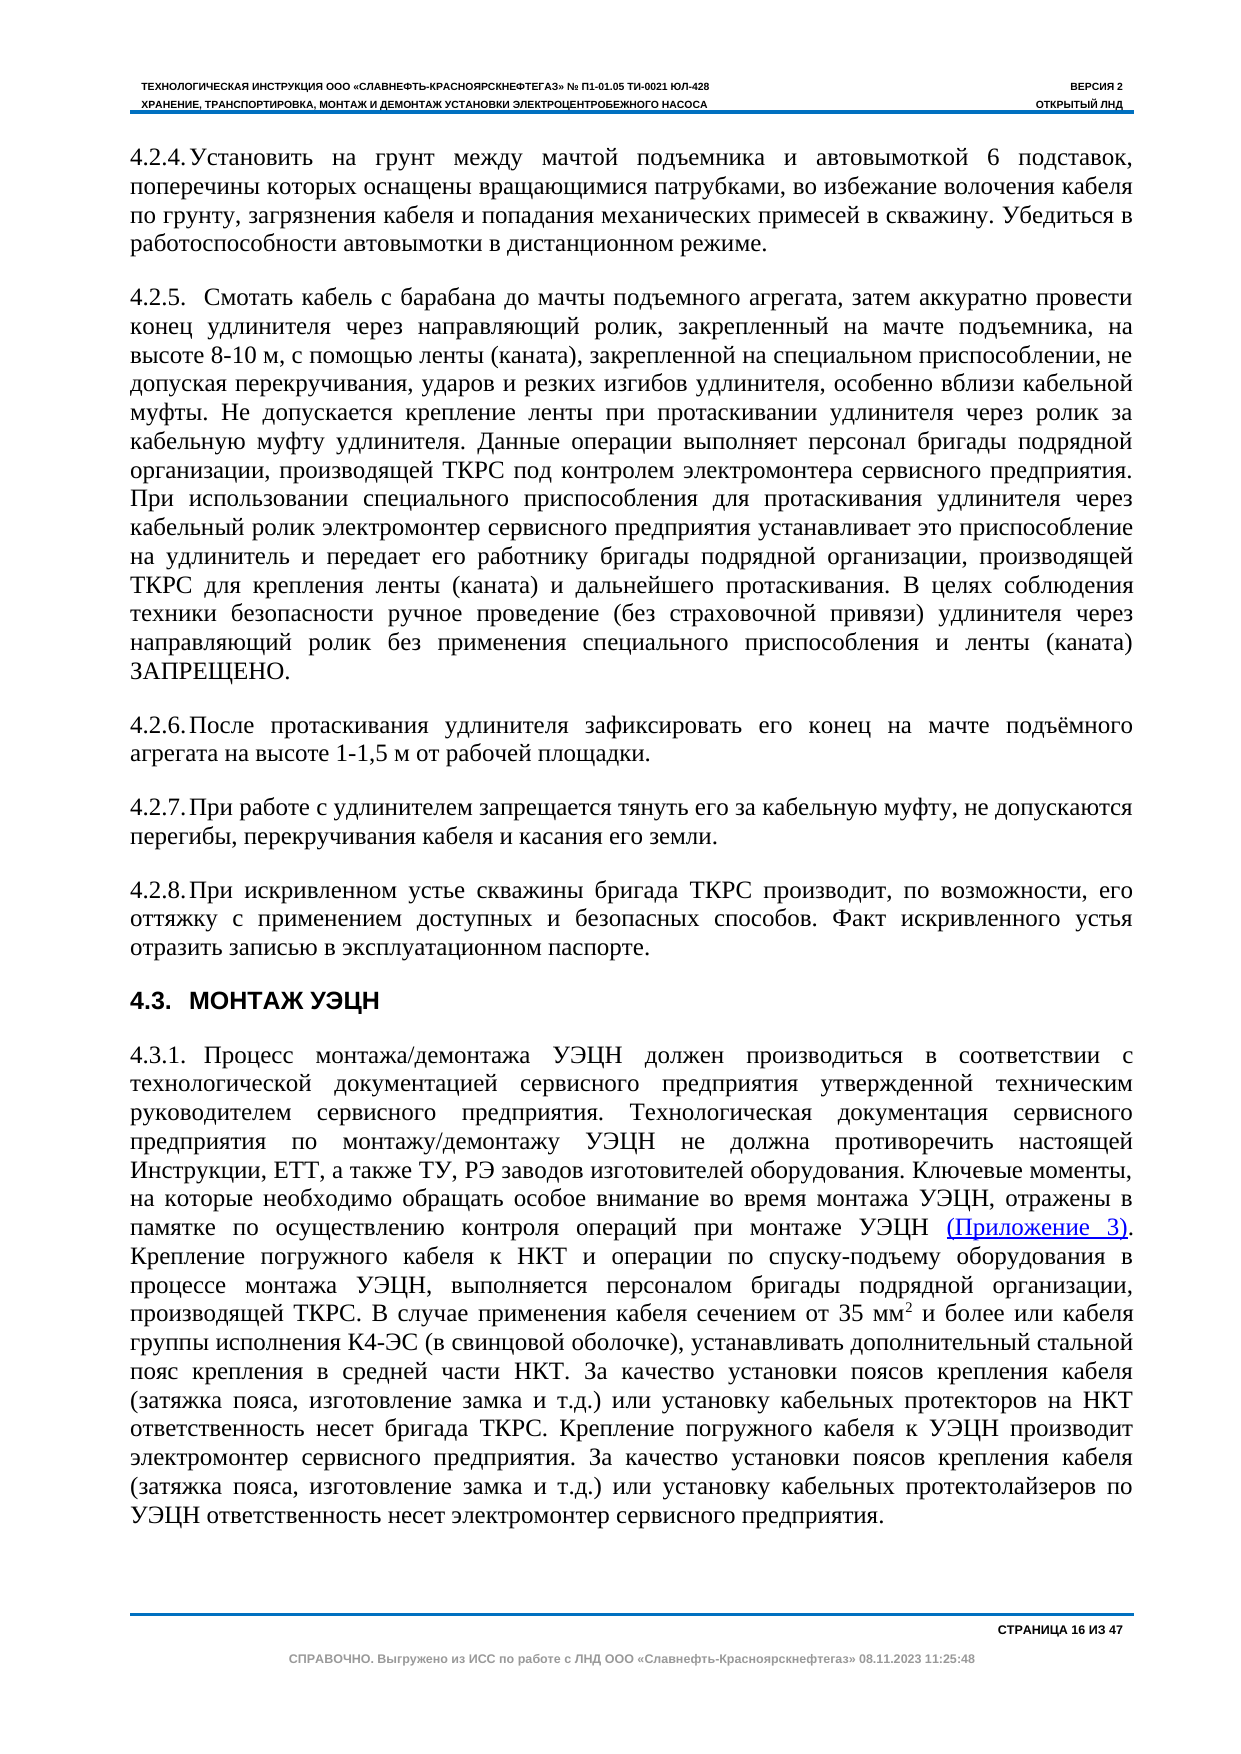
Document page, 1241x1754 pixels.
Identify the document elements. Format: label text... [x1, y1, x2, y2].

list Установить на грунт между мачтой подъемника и автовымоткой 6 подставок, поперечины которых оснащены вращающимися патрубками, во избежание волочения кабеля по грунту, загрязнения кабеля и попадания механических примесей в скважину. Убедиться в работоспособности автовымотки в дистанционном режиме. [130, 142, 1134, 257]
list При искривленном устье скважины бригада ТКРС производит, по возможности, его оттяжку с применением доступных и безопасных способов. Факт искривленного устья отразить записью в эксплуатационном паспорте. [130, 875, 1134, 961]
list МОНТАЖ УЭЦН [130, 986, 1134, 1015]
list Процесс монтажа/демонтажа УЭЦН должен производиться в соответствии с технологической документацией сервисного предприятия утвержденной техническим руководителем сервисного предприятия. Технологическая документация сервисного предприятия по монтажу/демонтажу УЭЦН не должна противоречить настоящей Инструкции, ЕТТ, а также ТУ, РЭ заводов изготовителей оборудования. Ключевые моменты, на которые необходимо обращать особое внимание во время монтажа УЭЦН, отражены в памятке по осуществлению контроля операций при монтаже УЭЦН (Приложение 3). Крепление погружного кабеля к НКТ и операции по спуску-подъему оборудования в процессе монтажа УЭЦН, выполняется персоналом бригады подрядной организации, производящей ТКРС. В случае применения кабеля сечением от 35 мм2 и более или кабеля группы исполнения К4-ЭС (в свинцовой оболочке), устанавливать дополнительный стальной пояс крепления в средней части НКТ. За качество установки поясов крепления кабеля (затяжка пояса, изготовление замка и т.д.) или установку кабельных протекторов на НКТ ответственность несет бригада ТКРС. Крепление погружного кабеля к УЭЦН производит электромонтер сервисного предприятия. За качество установки поясов крепления кабеля (затяжка пояса, изготовление замка и т.д.) или установку кабельных протектолайзеров по УЭЦН ответственность несет электромонтер сервисного предприятия. [130, 1040, 1134, 1528]
list При работе с удлинителем запрещается тянуть его за кабельную муфту, не допускаются перегибы, перекручивания кабеля и касания его земли. [130, 792, 1134, 850]
list После протаскивания удлинителя зафиксировать его конец на мачте подъёмного агрегата на высоте 1-1,5 м от рабочей площадки. [130, 710, 1134, 767]
list Смотать кабель с барабана до мачты подъемного агрегата, затем аккуратно провести конец удлинителя через направляющий ролик, закрепленный на мачте подъемника, на высоте 8-10 м, с помощью ленты (каната), закрепленной на специальном приспособлении, не допуская перекручивания, ударов и резких изгибов удлинителя, особенно вблизи кабельной муфты. Не допускается крепление ленты при протаскивании удлинителя через ролик за кабельную муфту удлинителя. Данные операции выполняет персонал бригады подрядной организации, производящей ТКРС под контролем электромонтера сервисного предприятия. При использовании специального приспособления для протаскивания удлинителя через кабельный ролик электромонтер сервисного предприятия устанавливает это приспособление на удлинитель и передает его работнику бригады подрядной организации, производящей ТКРС для крепления ленты (каната) и дальнейшего протаскивания. В целях соблюдения техники безопасности ручное проведение (без страховочной привязи) удлинителя через направляющий ролик без применения специального приспособления и ленты (каната) ЗАПРЕЩЕНО. [130, 282, 1134, 685]
